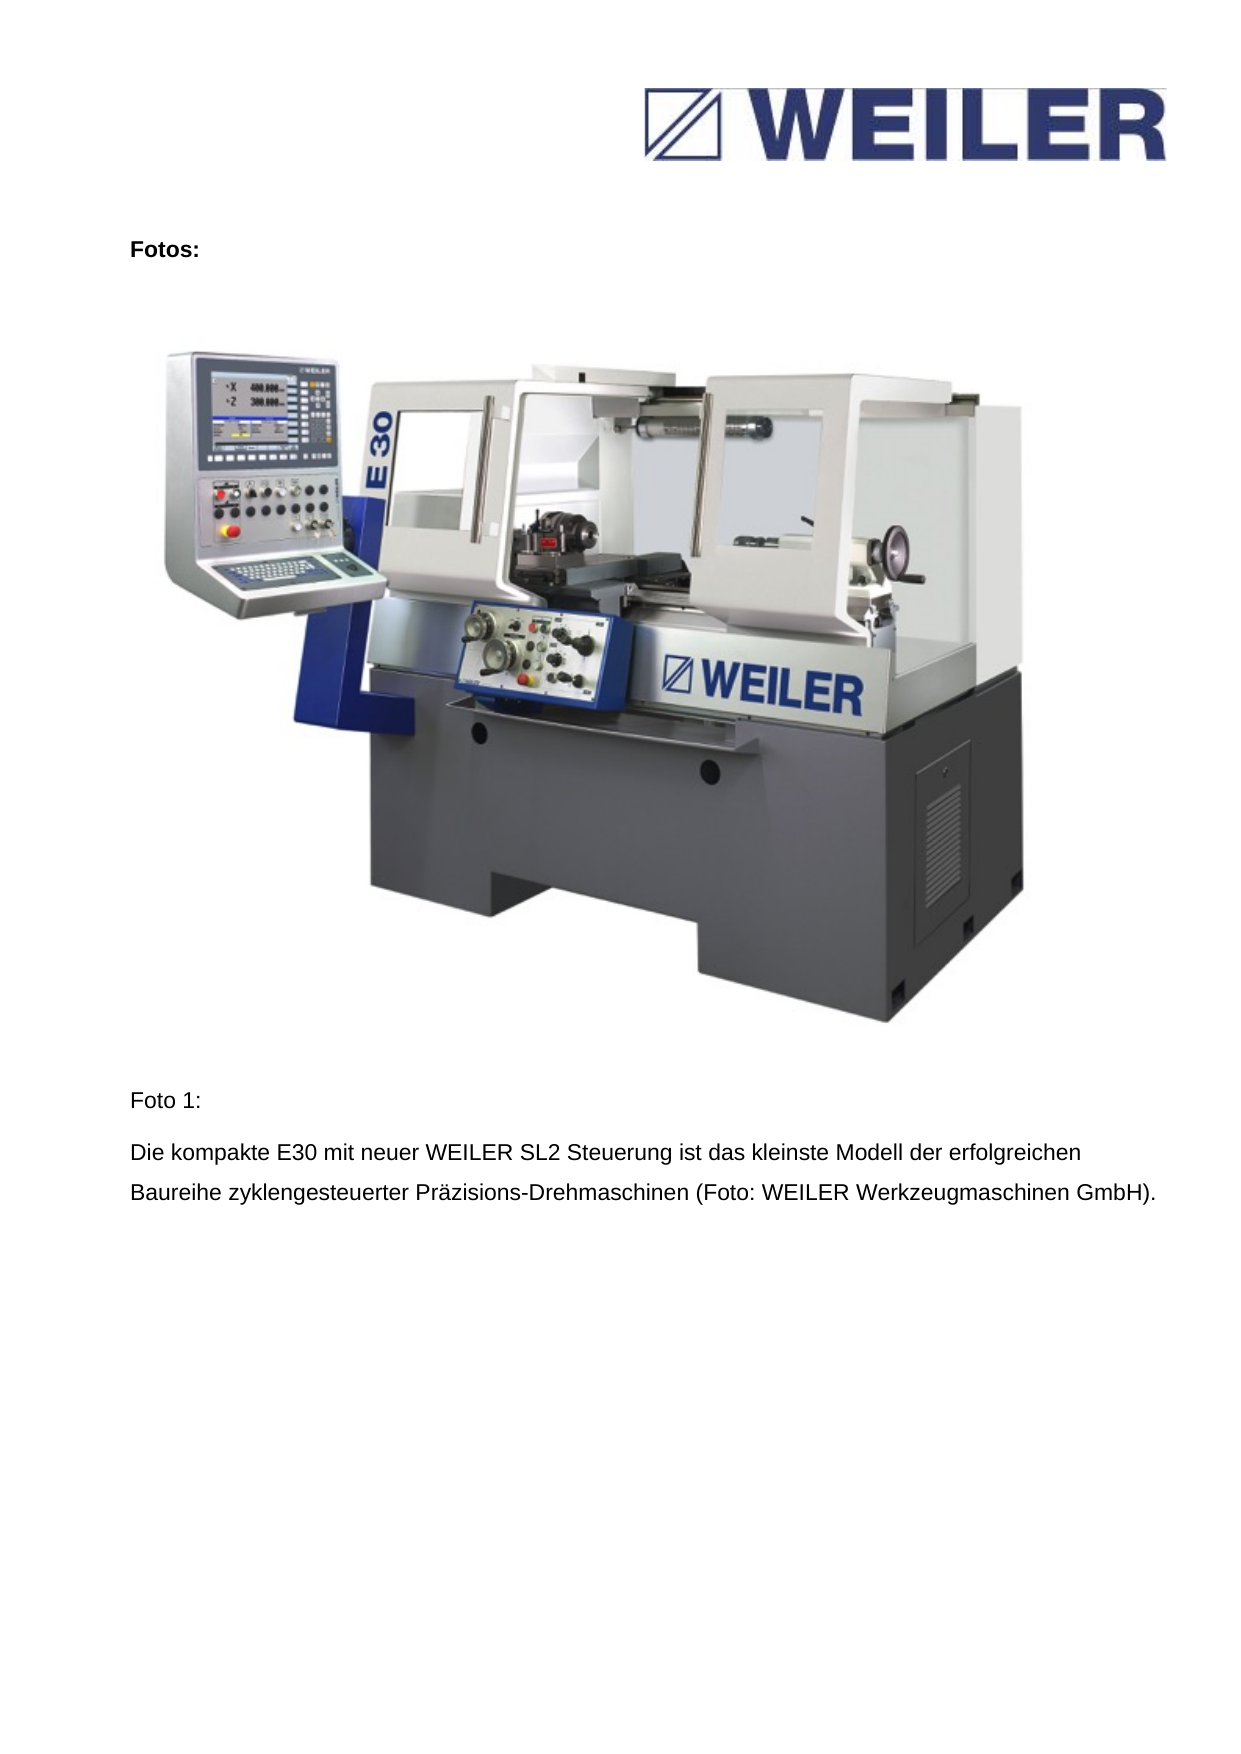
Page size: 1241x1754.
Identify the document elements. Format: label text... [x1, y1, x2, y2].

text Foto 1: [130, 1087, 1167, 1113]
text Fotos: [130, 236, 1167, 263]
text Die kompakte E30 mit neuer WEILER SL2 Steuerung ist das kleinste Modell der erfolgreichen Baureihe zyklengesteuerter Präzisions-Drehmaschinen (Foto: WEILER Werkzeugmaschinen GmbH). [130, 1139, 1167, 1205]
picture [130, 288, 1058, 1062]
picture [644, 88, 1167, 161]
